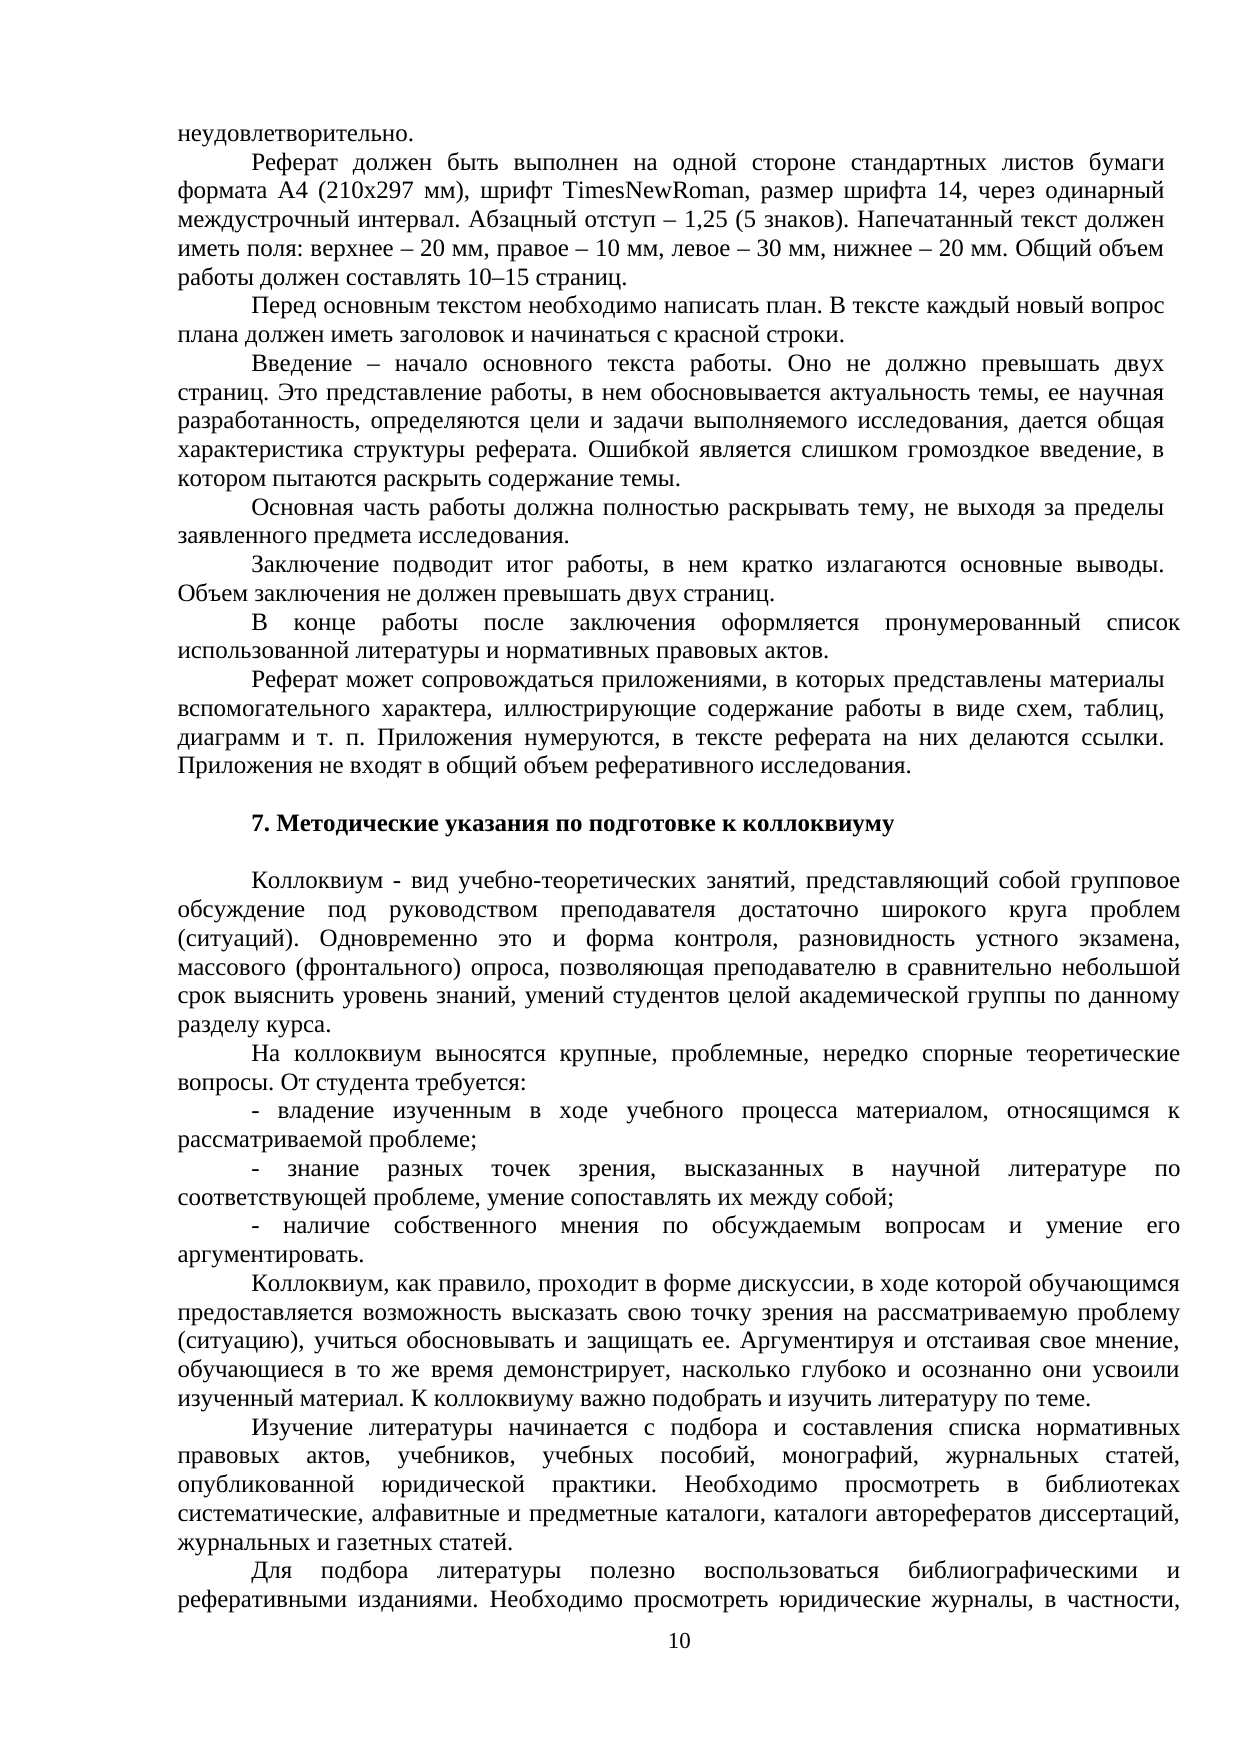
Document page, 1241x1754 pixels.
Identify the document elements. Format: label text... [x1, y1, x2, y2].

text Изучение литературы начинается с подбора и составления списка нормативных правовых актов, учебников, учебных пособий, монографий, журнальных статей, опубликованной юридической практики. Необходимо просмотреть в библиотеках систематические, алфавитные и предметные каталоги, каталоги авторефератов диссертаций, журнальных и газетных статей. [177, 1412, 1181, 1556]
text Основная часть работы должна полностью раскрывать тему, не выходя за пределы заявленного предмета исследования. [177, 492, 1166, 549]
text Реферат должен быть выполнен на одной стороне стандартных листов бумаги формата А4 (210х297 мм), шрифт TimesNewRoman, размер шрифта 14, через одинарный междустрочный интервал. Абзацный отступ – 1,25 (5 знаков). Напечатанный текст должен иметь поля: верхнее – 20 мм, правое – 10 мм, левое – 30 мм, нижнее – 20 мм. Общий объем работы должен составлять 10–15 страниц. [177, 147, 1166, 291]
text Реферат может сопровождаться приложениями, в которых представлены материалы вспомогательного характера, иллюстрирующие содержание работы в виде схем, таблиц, диаграмм и т. п. Приложения нумеруются, в тексте реферата на них делаются ссылки. Приложения не входят в общий объем реферативного исследования. [177, 664, 1166, 779]
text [177, 118, 1166, 147]
list Коллоквиум, как правило, проходит в форме дискуссии, в ходе которой обучающимся предоставляется возможность высказать свою точку зрения на рассматриваемую проблему (ситуацию), учиться обосновывать и защищать ее. Аргументируя и отстаивая свое мнение, обучающиеся в то же время демонстрирует, насколько глубоко и осознанно они усвоили изученный материал. К коллоквиуму важно подобрать и изучить литературу по теме. [177, 1268, 1181, 1412]
text На коллоквиум выносятся крупные, проблемные, нередко спорные теоретические вопросы. От студента требуется: [177, 1038, 1181, 1096]
list Коллоквиум - вид учебно-теоретических занятий, представляющий собой групповое обсуждение под руководством преподавателя достаточно широкого круга проблем (ситуаций). Одновременно это и форма контроля, разновидность устного экзамена, массового (фронтального) опроса, позволяющая преподавателю в сравнительно небольшой срок выяснить уровень знаний, умений студентов целой академической группы по данному разделу курса. [177, 866, 1181, 1038]
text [177, 1556, 1181, 1613]
text - наличие собственного мнения по обсуждаемым вопросам и умение его аргументировать. [177, 1211, 1181, 1268]
text - знание разных точек зрения, высказанных в научной литературе по соответствующей проблеме, умение сопоставлять их между собой; [177, 1153, 1181, 1211]
text Перед основным текстом необходимо написать план. В тексте каждый новый вопрос плана должен иметь заголовок и начинаться с красной строки. [177, 291, 1166, 348]
text - владение изученным в ходе учебного процесса материалом, относящимся к рассматриваемой проблеме; [177, 1096, 1181, 1153]
list 7. Методические указания по подготовке к коллоквиуму [177, 808, 1181, 837]
text В конце работы после заключения оформляется пронумерованный список использованной литературы и нормативных правовых актов. [177, 607, 1181, 664]
text Заключение подводит итог работы, в нем кратко излагаются основные выводы. Объем заключения не должен превышать двух страниц. [177, 549, 1166, 607]
text Введение – начало основного текста работы. Оно не должно превышать двух страниц. Это представление работы, в нем обосновывается актуальность темы, ее научная разработанность, определяются цели и задачи выполняемого исследования, дается общая характеристика структуры реферата. Ошибкой является слишком громоздкое введение, в котором пытаются раскрыть содержание темы. [177, 348, 1166, 492]
